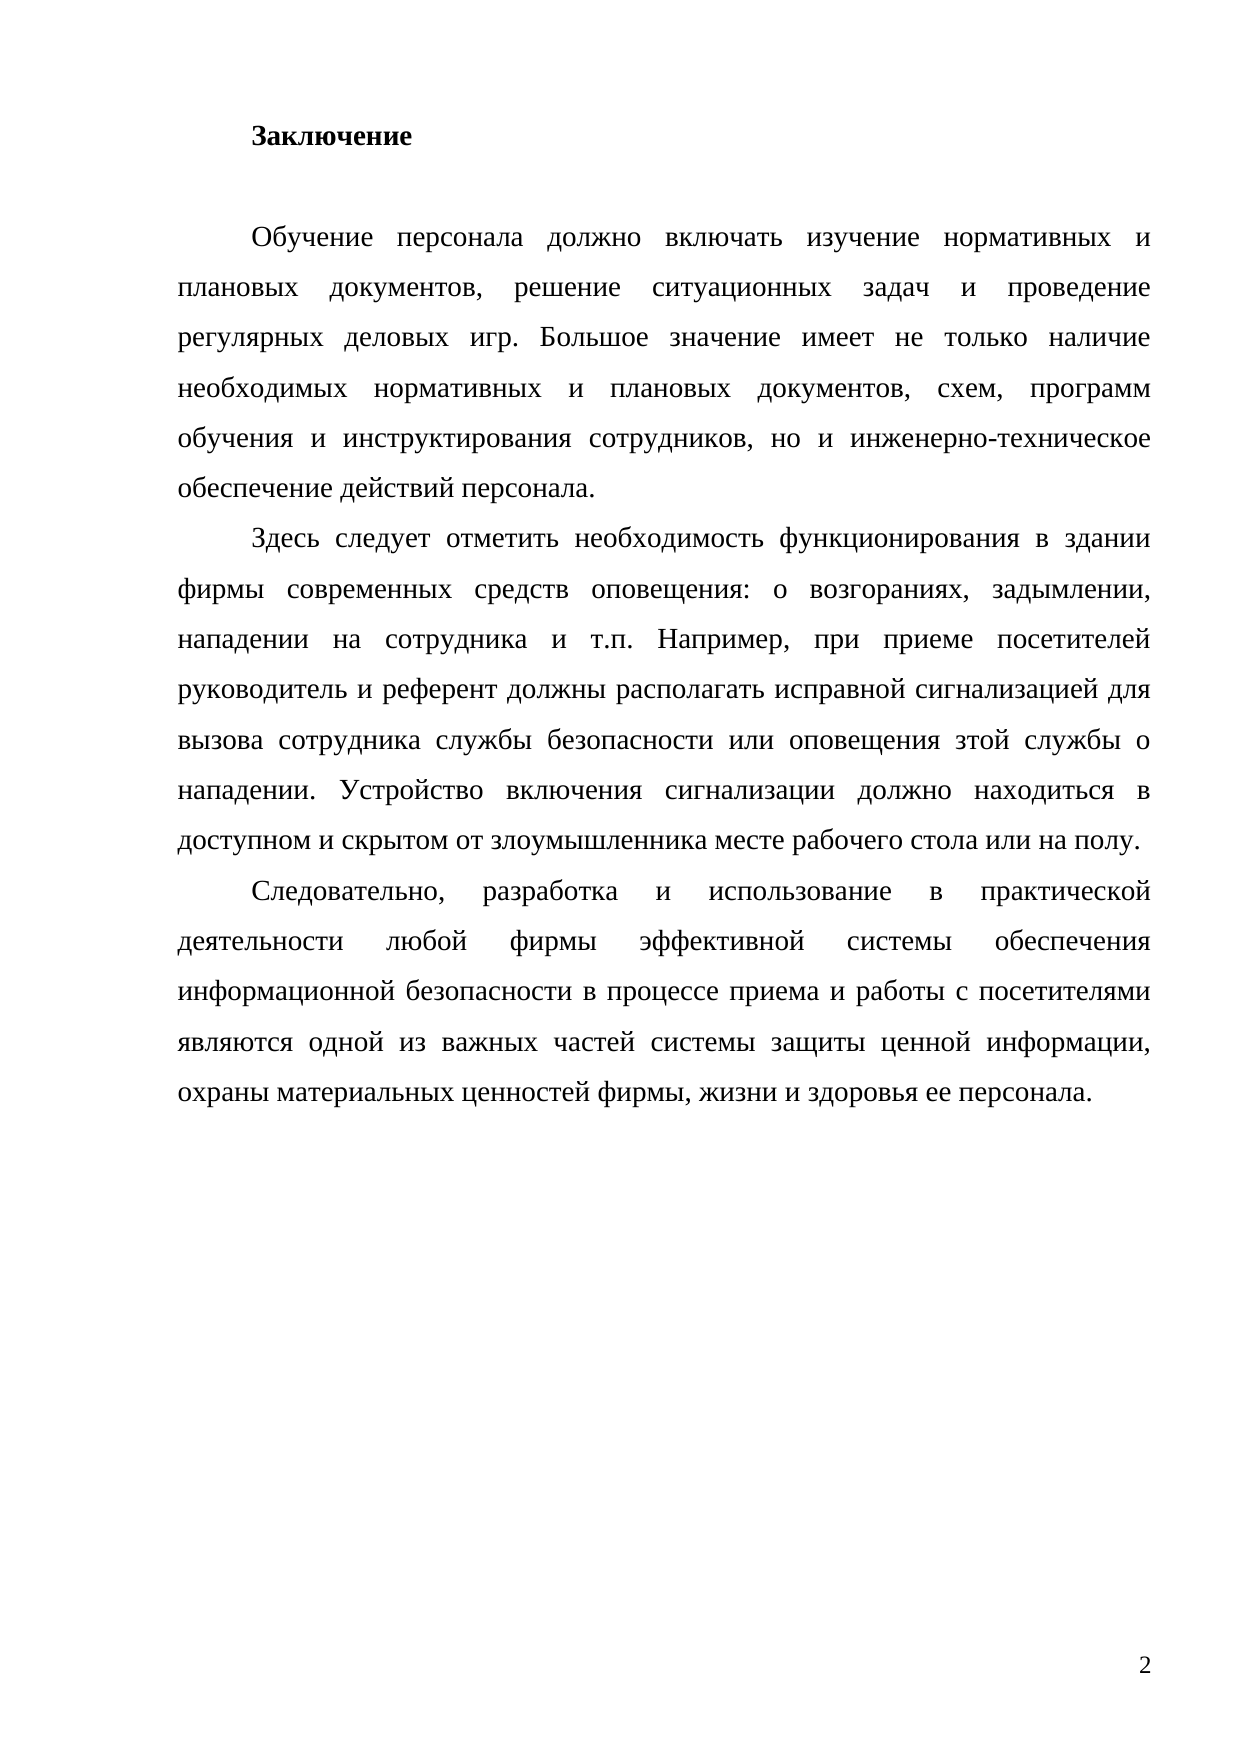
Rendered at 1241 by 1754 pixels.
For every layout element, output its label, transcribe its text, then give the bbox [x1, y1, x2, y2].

text Здесь следует отметить необходимость функционирования в здании фирмы современных средств оповещения: о возгораниях, задымлении, нападении на сотрудника и т.п. Например, при приеме посетителей руководитель и референт должны располагать исправной сигнализацией для вызова сотрудника службы безопасности или оповещения зтой службы о нападении. Устройство включения сигнализации должно находиться в доступном и скрытом от злоумышленника месте рабочего стола или на полу. [177, 521, 1152, 856]
text Следовательно, разработка и использование в практической деятельности любой фирмы эффективной системы обеспечения информационной безопасности в процессе приема и работы с посетителями являются одной из важных частей системы защиты ценной информации, охраны материальных ценностей фирмы, жизни и здоровья ее персонала. [177, 873, 1152, 1108]
text Заключение [177, 118, 1152, 152]
text Обучение персонала должно включать изучение нормативных и плановых документов, решение ситуационных задач и проведение регулярных деловых игр. Большое значение имеет не только наличие необходимых нормативных и плановых документов, схем, программ обучения и инструктирования сотрудников, но и инженерно-техническое обеспечение действий персонала. [177, 219, 1152, 504]
